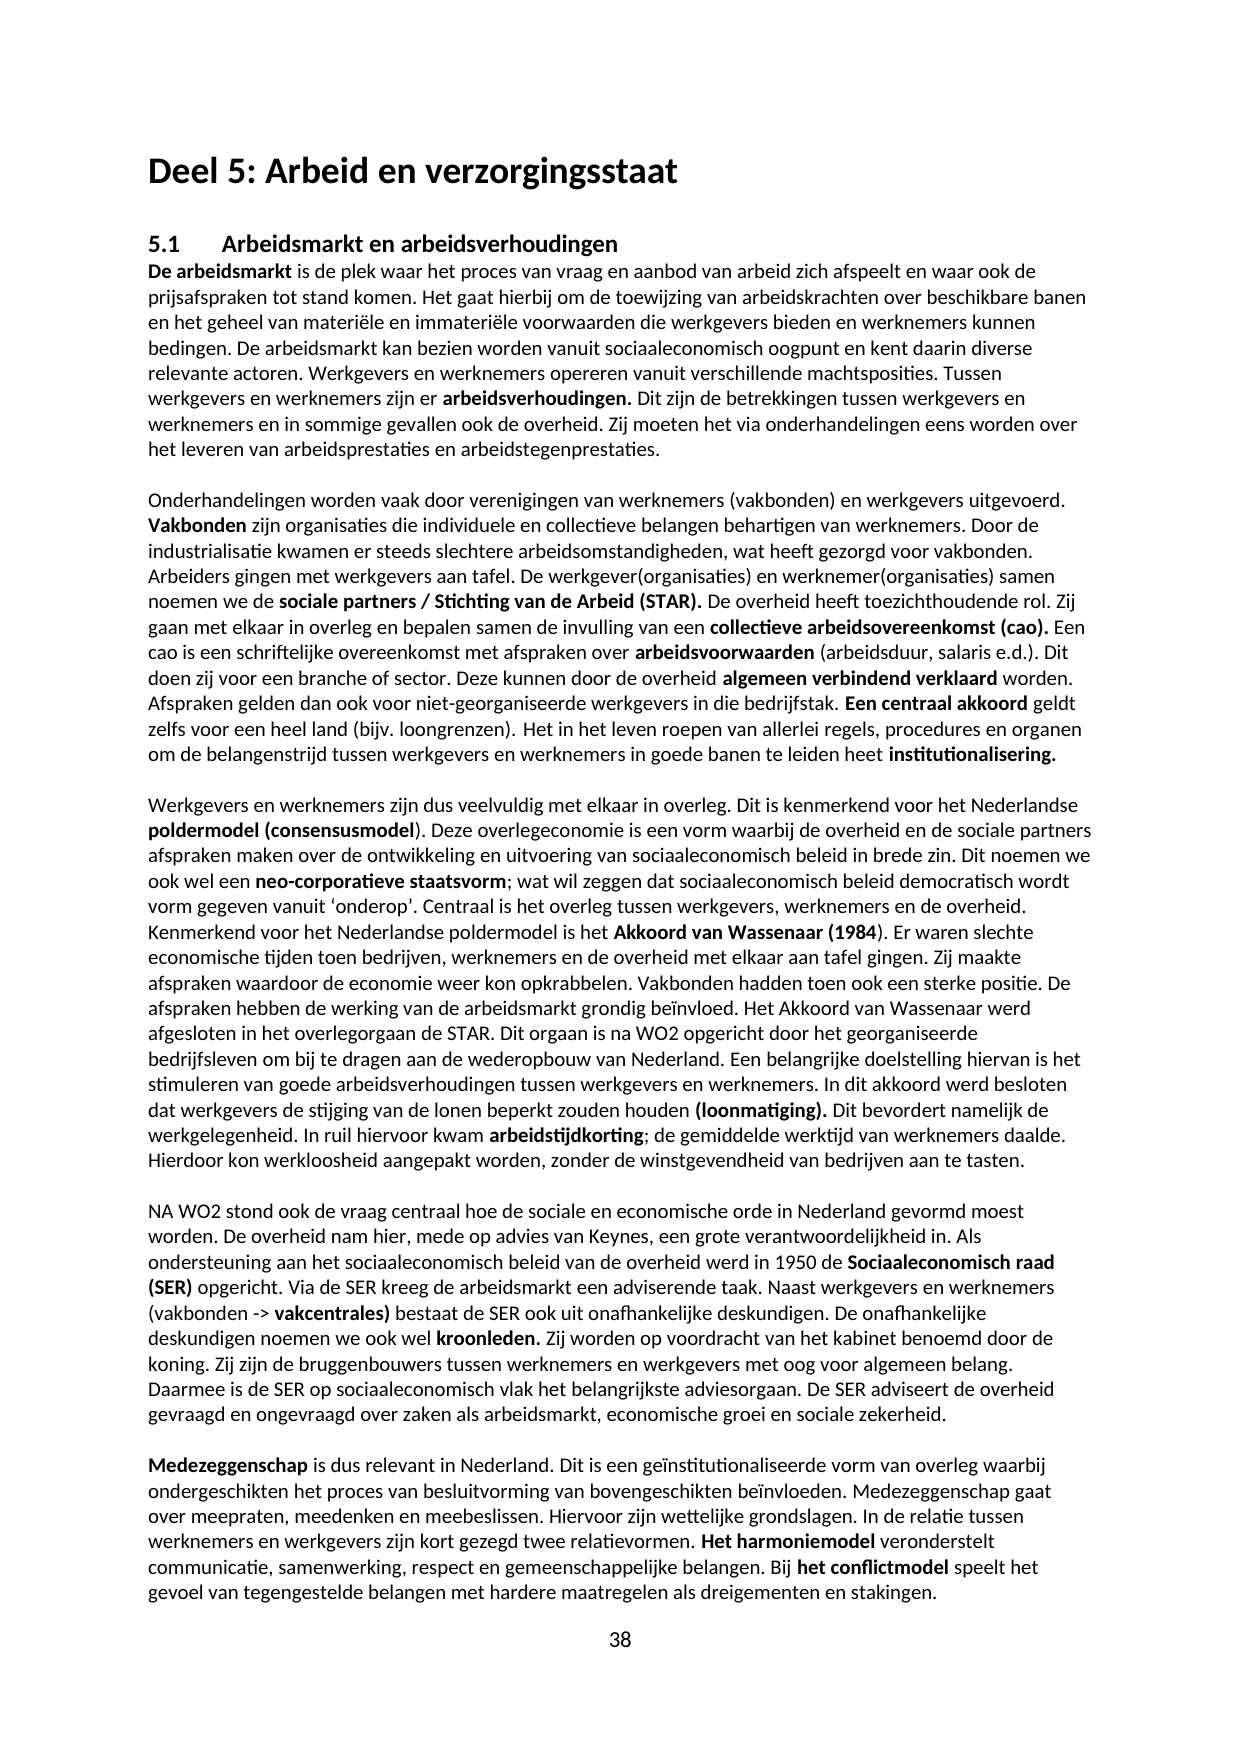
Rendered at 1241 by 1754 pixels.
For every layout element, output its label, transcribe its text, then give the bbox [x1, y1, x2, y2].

subtitle Arbeidsmarkt en arbeidsverhoudingen [148, 228, 1240, 258]
text Kenmerkend voor het Nederlandse poldermodel is het Akkoord van Wassenaar (1984). Er waren slechte economische tijden toen bedrijven, werknemers en de overheid met elkaar aan tafel gingen. Zij maakte afspraken waardoor de economie weer kon opkrabbelen. Vakbonden hadden toen ook een sterke positie. De afspraken hebben de werking van de arbeidsmarkt grondig beïnvloed. Het Akkoord van Wassenaar werd afgesloten in het overlegorgaan de STAR. Dit orgaan is na WO2 opgericht door het georganiseerde bedrijfsleven om bij te dragen aan de wederopbouw van Nederland. Een belangrijke doelstelling hiervan is het stimuleren van goede arbeidsverhoudingen tussen werkgevers en werknemers. In dit akkoord werd besloten dat werkgevers de stijging van de lonen beperkt zouden houden (loonmatiging). Dit bevordert namelijk de werkgelegenheid. In ruil hiervoor kwam arbeidstijdkorting; de gemiddelde werktijd van werknemers daalde. Hierdoor kon werkloosheid aangepakt worden, zonder de winstgevendheid van bedrijven aan te tasten. [148, 919, 1085, 1173]
text Werkgevers en werknemers zijn dus veelvuldig met elkaar in overleg. Dit is kenmerkend voor het Nederlandse poldermodel (consensusmodel). Deze overlegeconomie is een vorm waarbij de overheid en de sociale partners afspraken maken over de ontwikkeling en uitvoering van sociaaleconomisch beleid in brede zin. Dit noemen we ook wel een neo-corporatieve staatsvorm; wat wil zeggen dat sociaaleconomisch beleid democratisch wordt vorm gegeven vanuit ‘onderop’. Centraal is het overleg tussen werkgevers, werknemers en de overheid. [148, 792, 1091, 919]
text Arbeiders gingen met werkgevers aan tafel. De werkgever(organisaties) en werknemer(organisaties) samen noemen we de sociale partners / Stichting van de Arbeid (STAR). De overheid heeft toezichthoudende rol. Zij gaan met elkaar in overleg en bepalen samen de invulling van een collectieve arbeidsovereenkomst (cao). Een cao is een schriftelijke overeenkomst met afspraken over arbeidsvoorwaarden (arbeidsduur, salaris e.d.). Dit doen zij voor een branche of sector. Deze kunnen door de overheid algemeen verbindend verklaard worden. Afspraken gelden dan ook voor niet-georganiseerde werkgevers in die bedrijfstak. Een centraal akkoord geldt zelfs voor een heel land (bijv. loongrenzen). Het in het leven roepen van allerlei regels, procedures en organen om de belangenstrijd tussen werkgevers en werknemers in goede banen te leiden heet institutionalisering. [148, 563, 1089, 767]
text NA WO2 stond ook de vraag centraal hoe de sociale en economische orde in Nederland gevormd moest worden. De overheid nam hier, mede op advies van Keynes, een grote verantwoordelijkheid in. Als ondersteuning aan het sociaaleconomisch beleid van de overheid werd in 1950 de Sociaaleconomisch raad (SER) opgericht. Via de SER kreeg de arbeidsmarkt een adviserende taak. Naast werkgevers en werknemers (vakbonden -> vakcentrales) bestaat de SER ook uit onafhankelijke deskundigen. De onafhankelijke deskundigen noemen we ook wel kroonleden. Zij worden op voordracht van het kabinet benoemd door de koning. Zij zijn de bruggenbouwers tussen werknemers en werkgevers met oog voor algemeen belang. [148, 1198, 1089, 1376]
text Daarmee is de SER op sociaaleconomisch vlak het belangrijkste adviesorgaan. De SER adviseert de overheid gevraagd en ongevraagd over zaken als arbeidsmarkt, economische groei en sociale zekerheid. [148, 1376, 1089, 1427]
subtitle Deel 5: Arbeid en verzorgingsstaat [148, 147, 1240, 193]
text Medezeggenschap is dus relevant in Nederland. Dit is een geïnstitutionaliseerde vorm van overleg waarbij ondergeschikten het proces van besluitvorming van bovengeschikten beïnvloeden. Medezeggenschap gaat over meepraten, meedenken en meebeslissen. Hiervoor zijn wettelijke grondslagen. In de relatie tussen werknemers en werkgevers zijn kort gezegd twee relatievormen. Het harmoniemodel veronderstelt communicatie, samenwerking, respect en gemeenschappelijke belangen. Bij het conflictmodel speelt het gevoel van tegengestelde belangen met hardere maatregelen als dreigementen en stakingen. [148, 1452, 1076, 1605]
text Onderhandelingen worden vaak door verenigingen van werknemers (vakbonden) en werkgevers uitgevoerd. Vakbonden zijn organisaties die individuele en collectieve belangen behartigen van werknemers. Door de industrialisatie kwamen er steeds slechtere arbeidsomstandigheden, wat heeft gezorgd voor vakbonden. [148, 487, 1089, 563]
text De arbeidsmarkt is de plek waar het proces van vraag en aanbod van arbeid zich afspeelt en waar ook de prijsafspraken tot stand komen. Het gaat hierbij om de toewijzing van arbeidskrachten over beschikbare banen en het geheel van materiële en immateriële voorwaarden die werkgevers bieden en werknemers kunnen bedingen. De arbeidsmarkt kan bezien worden vanuit sociaaleconomisch oogpunt en kent daarin diverse relevante actoren. Werkgevers en werknemers opereren vanuit verschillende machtsposities. Tussen werkgevers en werknemers zijn er arbeidsverhoudingen. Dit zijn de betrekkingen tussen werkgevers en werknemers en in sommige gevallen ook de overheid. Zij moeten het via onderhandelingen eens worden over het leveren van arbeidsprestaties en arbeidstegenprestaties. [148, 258, 1089, 462]
